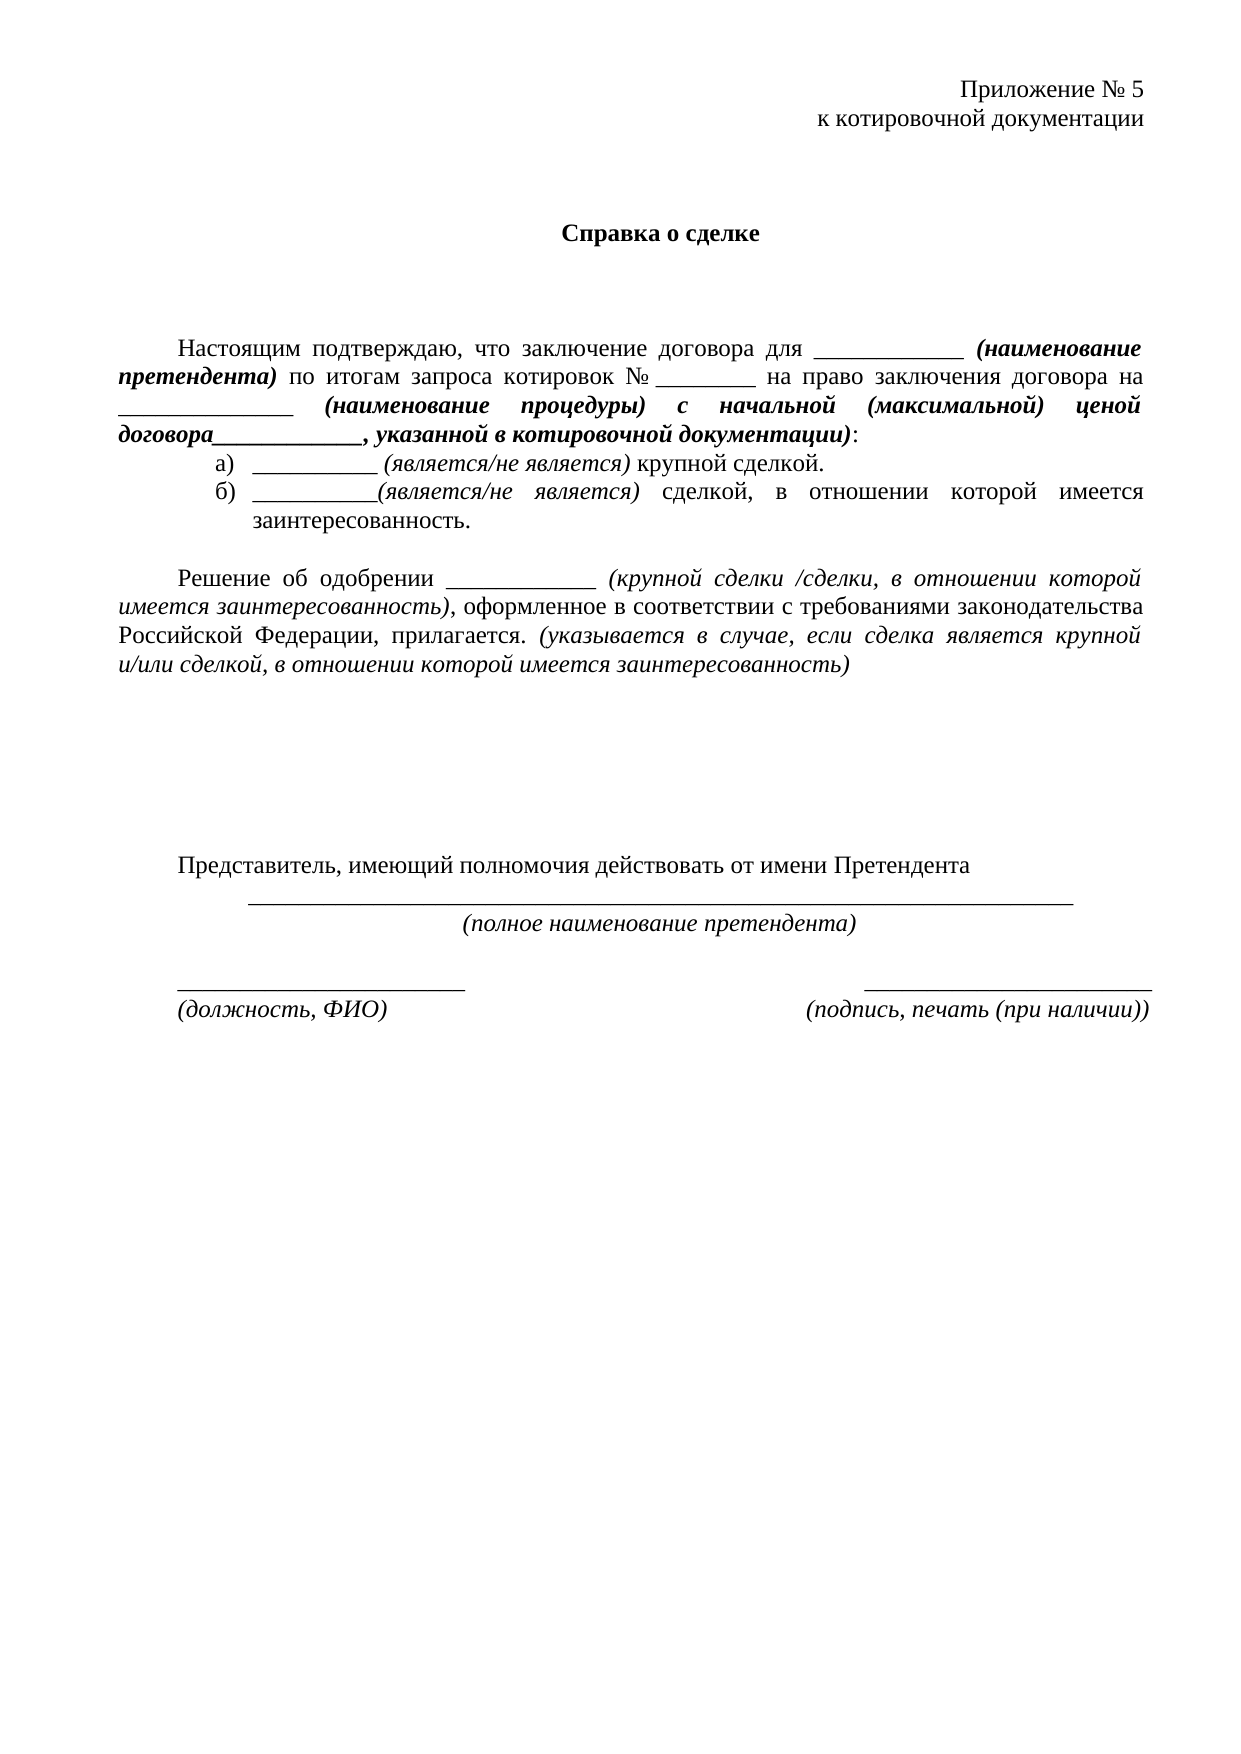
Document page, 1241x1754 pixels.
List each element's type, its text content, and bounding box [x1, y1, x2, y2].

text __________________________________________________________________ [118, 879, 1144, 908]
list __________ (является/не является) крупной сделкой. [215, 448, 1144, 476]
text _______________________ _______________________ [118, 965, 1144, 994]
text Настоящим подтверждаю, что заключение договора для ____________ (наименование претендента) по итогам запроса котировок № ________ на право заключения договора на ______________ (наименование процедуры) с начальной (максимальной) ценой договора____________, указанной в котировочной документации): [118, 333, 1144, 448]
list __________(является/не является) сделкой, в отношении которой имеется заинтересованность. [215, 476, 1144, 534]
text Справка о сделке [118, 218, 1144, 246]
text (полное наименование претендента) [118, 908, 1144, 936]
text Решение об одобрении ____________ (крупной сделки /сделки, в отношении которой имеется заинтересованность), оформленное в соответствии с требованиями законодательства Российской Федерации, прилагается. (указывается в случае, если сделка является крупной и/или сделкой, в отношении которой имеется заинтересованность) [118, 563, 1144, 678]
text (должность, ФИО) (подпись, печать (при наличии)) [118, 994, 1144, 1023]
text Представитель, имеющий полномочия действовать от имени Претендента [118, 850, 1144, 879]
text Приложение № 5 [118, 74, 1144, 103]
text к котировочной документации [118, 103, 1144, 131]
